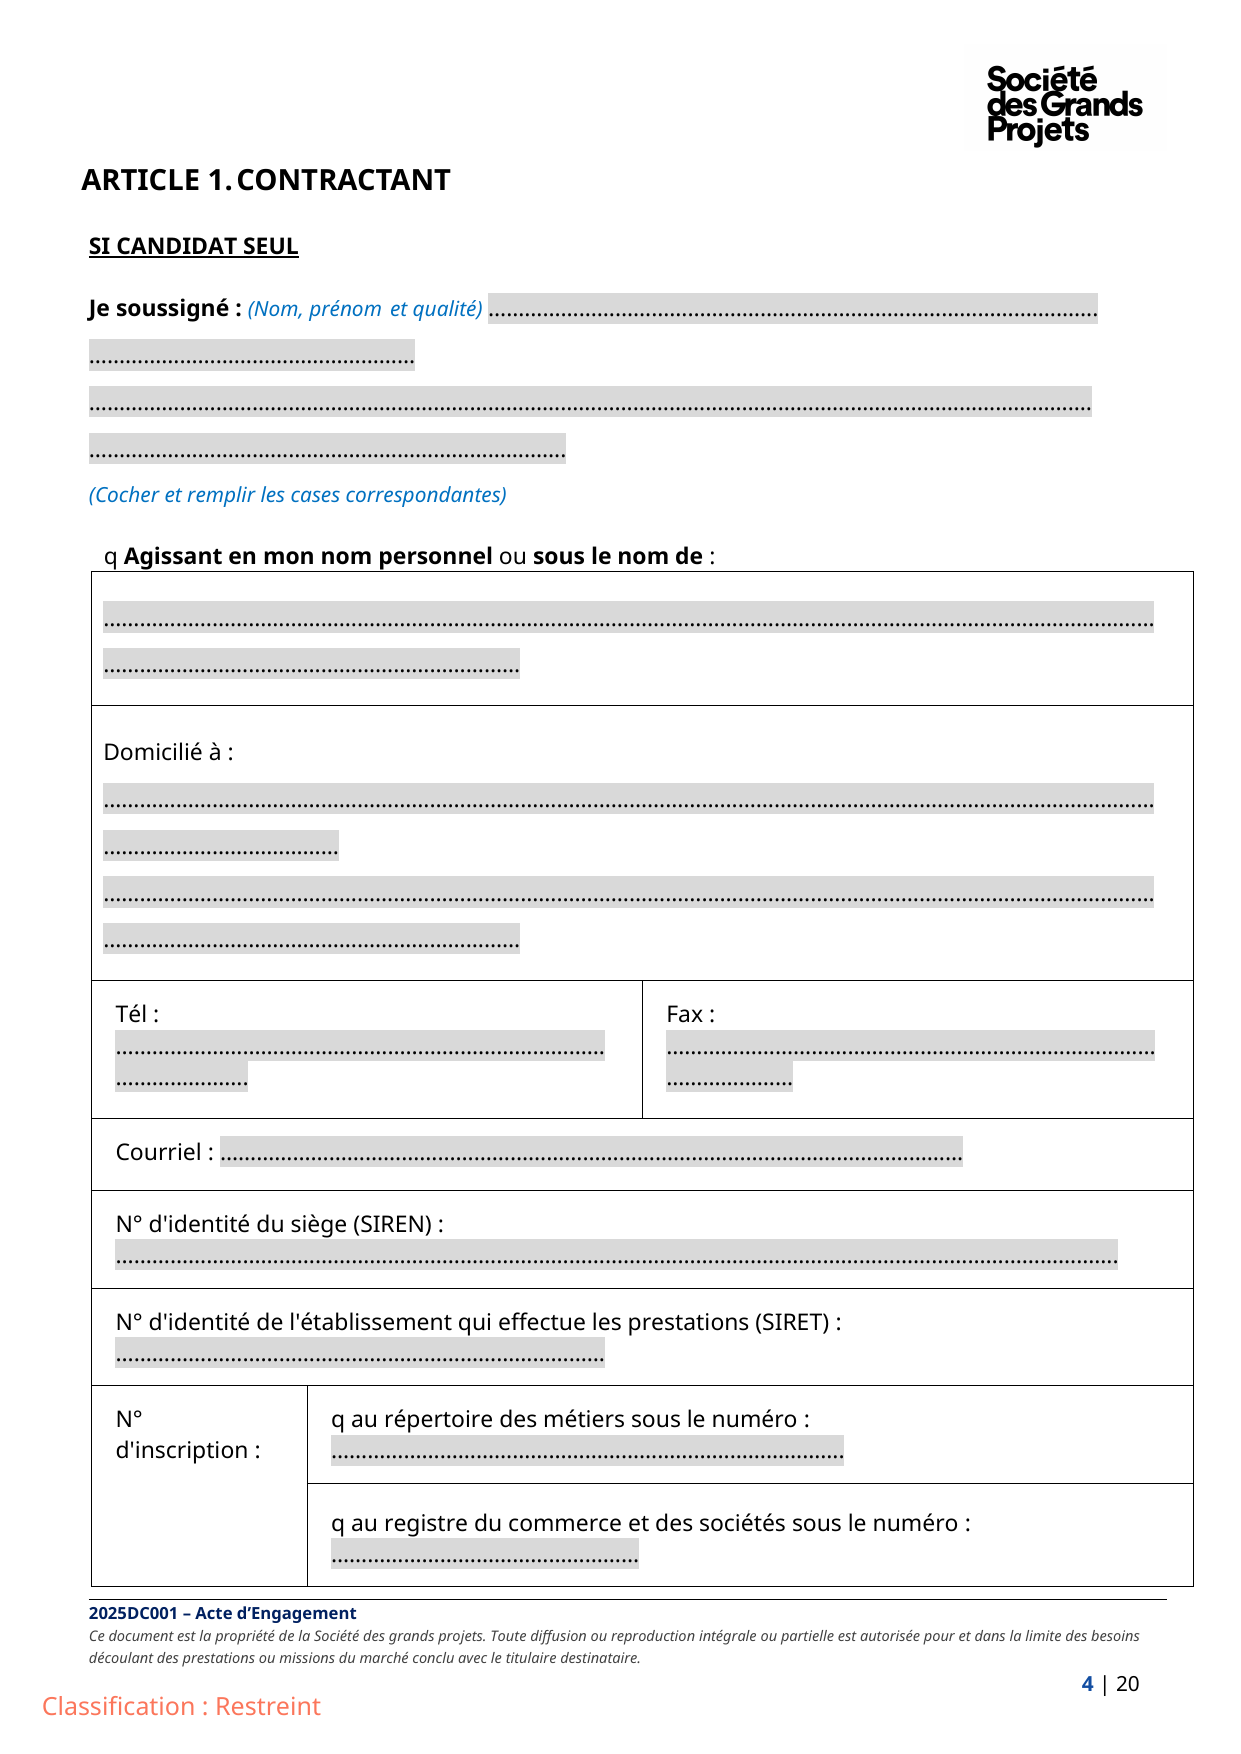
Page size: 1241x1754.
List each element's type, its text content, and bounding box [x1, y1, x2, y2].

table_cell Tél : …………………………………………………………………………………………. [92, 981, 642, 1118]
table_cell N° d'identité du siège (SIREN) : …………………………………………………………………………………………………………………………………………………. [92, 1191, 1193, 1287]
text ………………………………………………………………………………………………………………………………………………….……………………………………………………………………. [89, 386, 1155, 464]
table_cell q au répertoire des métiers sous le numéro : …………………………………………………………………………. [308, 1386, 1193, 1483]
picture [964, 44, 1167, 151]
text Je soussigné : (Nom, prénom et qualité) …………………………………………………………………………….………….……………………………………………… [89, 292, 1155, 371]
text (Cocher et remplir les cases correspondantes) [89, 480, 1155, 508]
text SI CANDIDAT SEUL [89, 230, 1155, 261]
table_header ……………………………………………………………………………………………………………………………………………………………………………………………………………………… [92, 572, 1193, 705]
table_cell Fax : ………………………………………………………………………………………… [643, 981, 1193, 1118]
table_cell Courriel : …………………………………………………………………………………………………………… [92, 1119, 1193, 1190]
table_cell Domicilié à : …………………………………………………………………………………………………………………………………………………………………………………………… ……………………………………………………………………………………………………………………………………………………………………………………………………………………… [92, 706, 1193, 980]
table_cell q au registre du commerce et des sociétés sous le numéro : …………………………………………… [308, 1484, 1193, 1586]
table_cell N° d'inscription : [92, 1386, 307, 1586]
subtitle Contractant [81, 159, 1167, 199]
table_cell N° d'identité de l'établissement qui effectue les prestations (SIRET) : ……………………………………………………………………… [92, 1289, 1193, 1385]
text q Agissant en mon nom personnel ou sous le nom de : [103, 539, 1155, 571]
